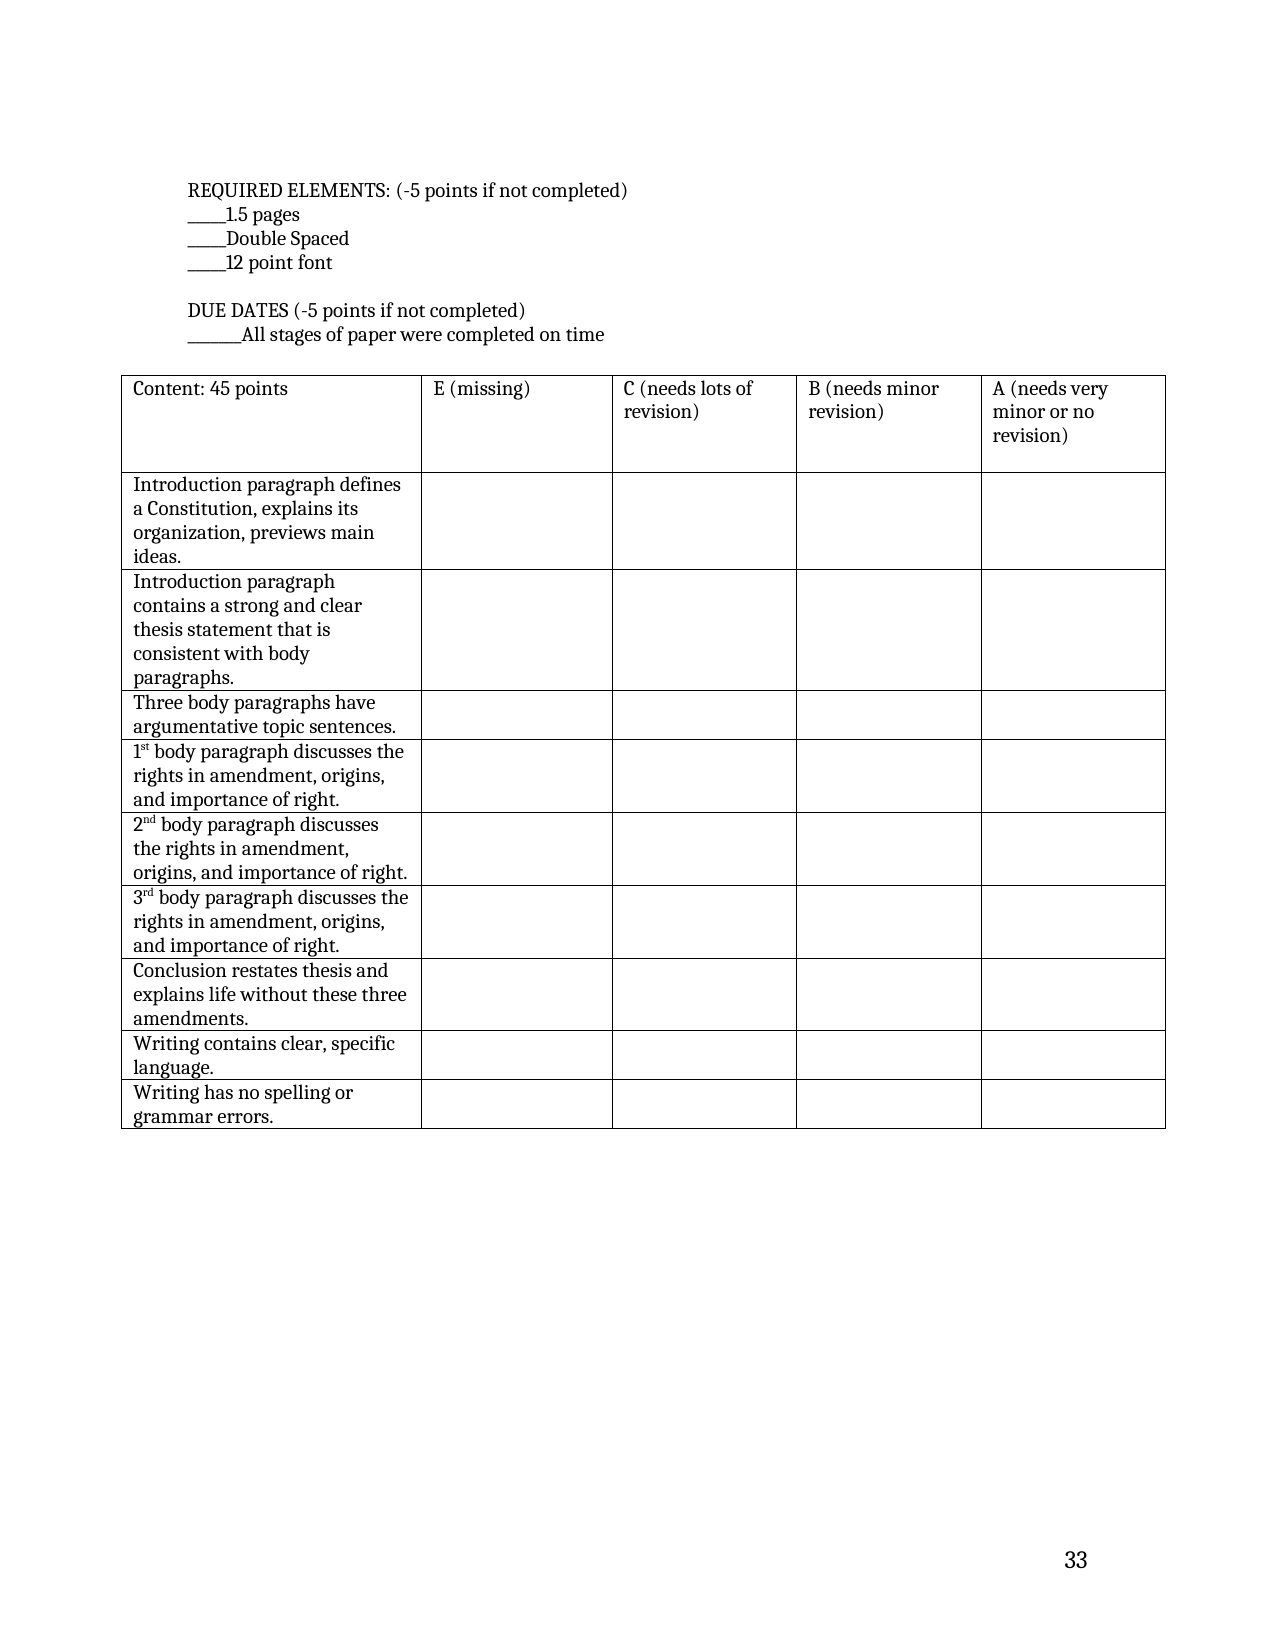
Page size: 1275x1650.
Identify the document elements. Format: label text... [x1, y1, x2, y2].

table_cell [982, 813, 1165, 884]
table_cell [422, 1080, 612, 1128]
table_cell [613, 570, 796, 690]
table_cell Writing has no spelling or grammar errors. [122, 1080, 421, 1128]
table_header B (needs minor revision) [797, 376, 981, 472]
table_cell [982, 473, 1165, 569]
table_cell [982, 1031, 1165, 1079]
table_cell [797, 886, 981, 957]
table_cell [797, 1031, 981, 1079]
table_cell [422, 691, 612, 739]
table_cell [982, 1080, 1165, 1128]
table_cell [422, 1031, 612, 1079]
table_cell [797, 813, 981, 884]
table_cell [982, 740, 1165, 812]
text DUE DATES (-5 points if not completed) [187, 298, 1087, 322]
table_cell Three body paragraphs have argumentative topic sentences. [122, 691, 421, 739]
table_cell [982, 691, 1165, 739]
table_cell [422, 570, 612, 690]
table_header C (needs lots of revision) [613, 376, 796, 472]
table_header A (needs very minor or no revision) [982, 376, 1165, 472]
table_cell [982, 886, 1165, 957]
table_cell [422, 959, 612, 1030]
table_cell Introduction paragraph contains a strong and clear thesis statement that is consistent with body paragraphs. [122, 570, 421, 690]
text _____Double Spaced [187, 227, 1087, 251]
table_header Content: 45 points [122, 376, 421, 472]
table_cell [613, 813, 796, 884]
text _____1.5 pages [187, 203, 1087, 227]
table_cell [613, 1080, 796, 1128]
table_cell [613, 959, 796, 1030]
table_cell [797, 1080, 981, 1128]
table_cell 2nd body paragraph discusses the rights in amendment, origins, and importance of right. [122, 813, 421, 884]
table_cell [613, 740, 796, 812]
table_cell [422, 886, 612, 957]
table_cell [613, 473, 796, 569]
table_cell [422, 740, 612, 812]
table_cell [422, 473, 612, 569]
table_cell [797, 740, 981, 812]
table_cell [797, 959, 981, 1030]
table_cell 3rd body paragraph discusses the rights in amendment, origins, and importance of right. [122, 886, 421, 957]
table_cell [982, 959, 1165, 1030]
table_cell [613, 691, 796, 739]
text _____12 point font [187, 251, 1087, 274]
table_cell [797, 570, 981, 690]
table_cell Introduction paragraph defines a Constitution, explains its organization, previews main ideas. [122, 473, 421, 569]
table_cell Writing contains clear, specific language. [122, 1031, 421, 1079]
text _______All stages of paper were completed on time [187, 322, 1087, 346]
table_cell [797, 691, 981, 739]
text REQUIRED ELEMENTS: (-5 points if not completed) [187, 179, 1087, 203]
table_header E (missing) [422, 376, 612, 472]
table_cell Conclusion restates thesis and explains life without these three amendments. [122, 959, 421, 1030]
table_cell [613, 1031, 796, 1079]
table_cell [982, 570, 1165, 690]
table_cell [613, 886, 796, 957]
table_cell 1st body paragraph discusses the rights in amendment, origins, and importance of right. [122, 740, 421, 812]
table_cell [422, 813, 612, 884]
table_cell [797, 473, 981, 569]
